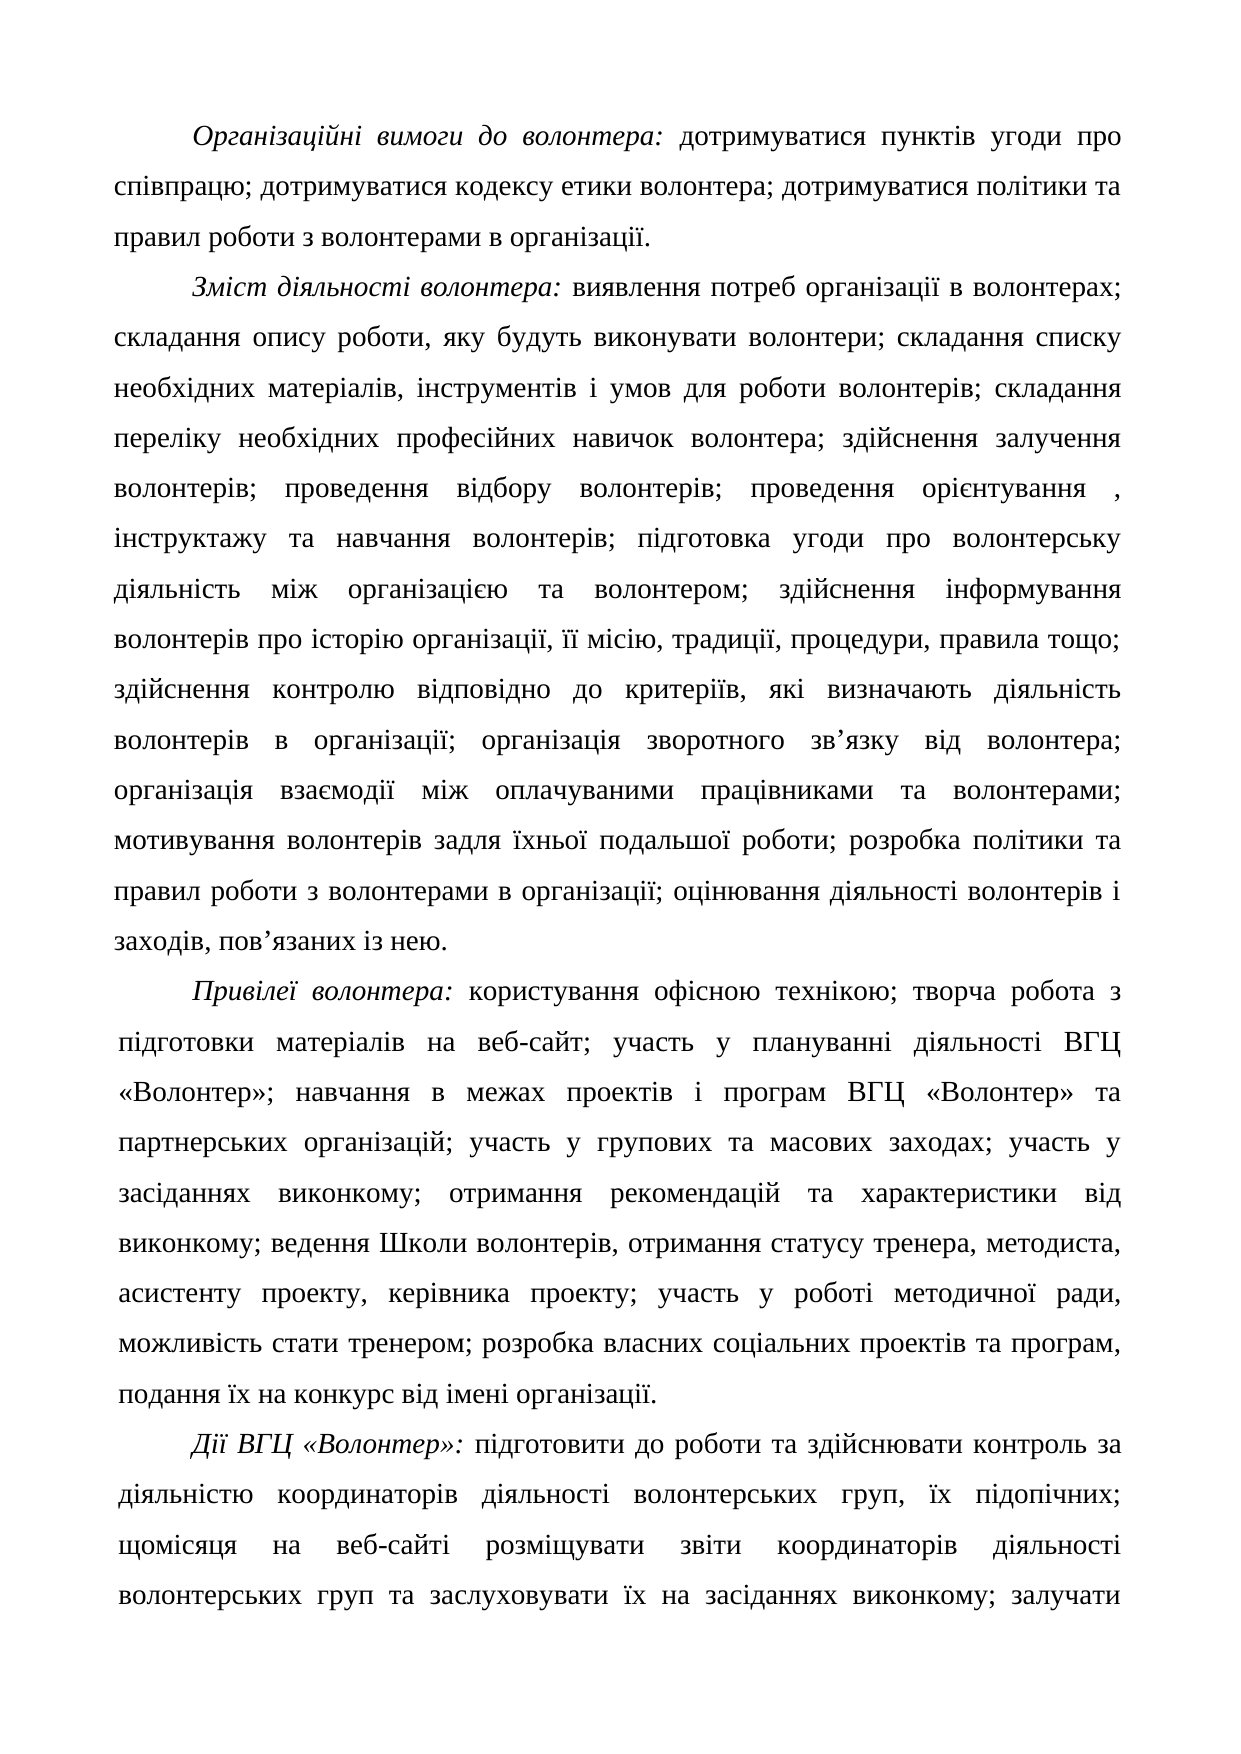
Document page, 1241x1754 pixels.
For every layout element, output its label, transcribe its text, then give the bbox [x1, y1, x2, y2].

text Зміст діяльності волонтера: виявлення потреб організації в волонтерах; складання опису роботи, яку будуть виконувати волонтери; складання списку необхідних матеріалів, інструментів і умов для роботи волонтерів; складання переліку необхідних професійних навичок волонтера; здійснення залучення волонтерів; проведення відбору волонтерів; проведення орієнтування , інструктажу та навчання волонтерів; підготовка угоди про волонтерську діяльність між організацією та волонтером; здійснення інформування волонтерів про історію організації, її місію, традиції, процедури, правила тощо; здійснення контролю відповідно до критеріїв, які визначають діяльність волонтерів в організації; організація зворотного зв’язку від волонтера; організація взаємодії між оплачуваними працівниками та волонтерами; мотивування волонтерів задля їхньої подальшої роботи; розробка політики та правил роботи з волонтерами в організації; оцінювання діяльності волонтерів і заходів, пов’язаних із нею. [114, 269, 1122, 957]
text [118, 1426, 1122, 1611]
text Привілеї волонтера: користування офісною технікою; творча робота з підготовки матеріалів на веб-сайт; участь у плануванні діяльності ВГЦ «Волонтер»; навчання в межах проектів і програм ВГЦ «Волонтер» та партнерських організацій; участь у групових та масових заходах; участь у засіданнях виконкому; отримання рекомендацій та характеристики від виконкому; ведення Школи волонтерів, отримання статусу тренера, методиста, асистенту проекту, керівника проекту; участь у роботі методичної ради, можливість стати тренером; розробка власних соціальних проектів та програм, подання їх на конкурс від імені організації. [118, 973, 1122, 1409]
text Організаційні вимоги до волонтера: дотримуватися пунктів угоди про співпрацю; дотримуватися кодексу етики волонтера; дотримуватися політики та правил роботи з волонтерами в організації. [114, 118, 1122, 252]
